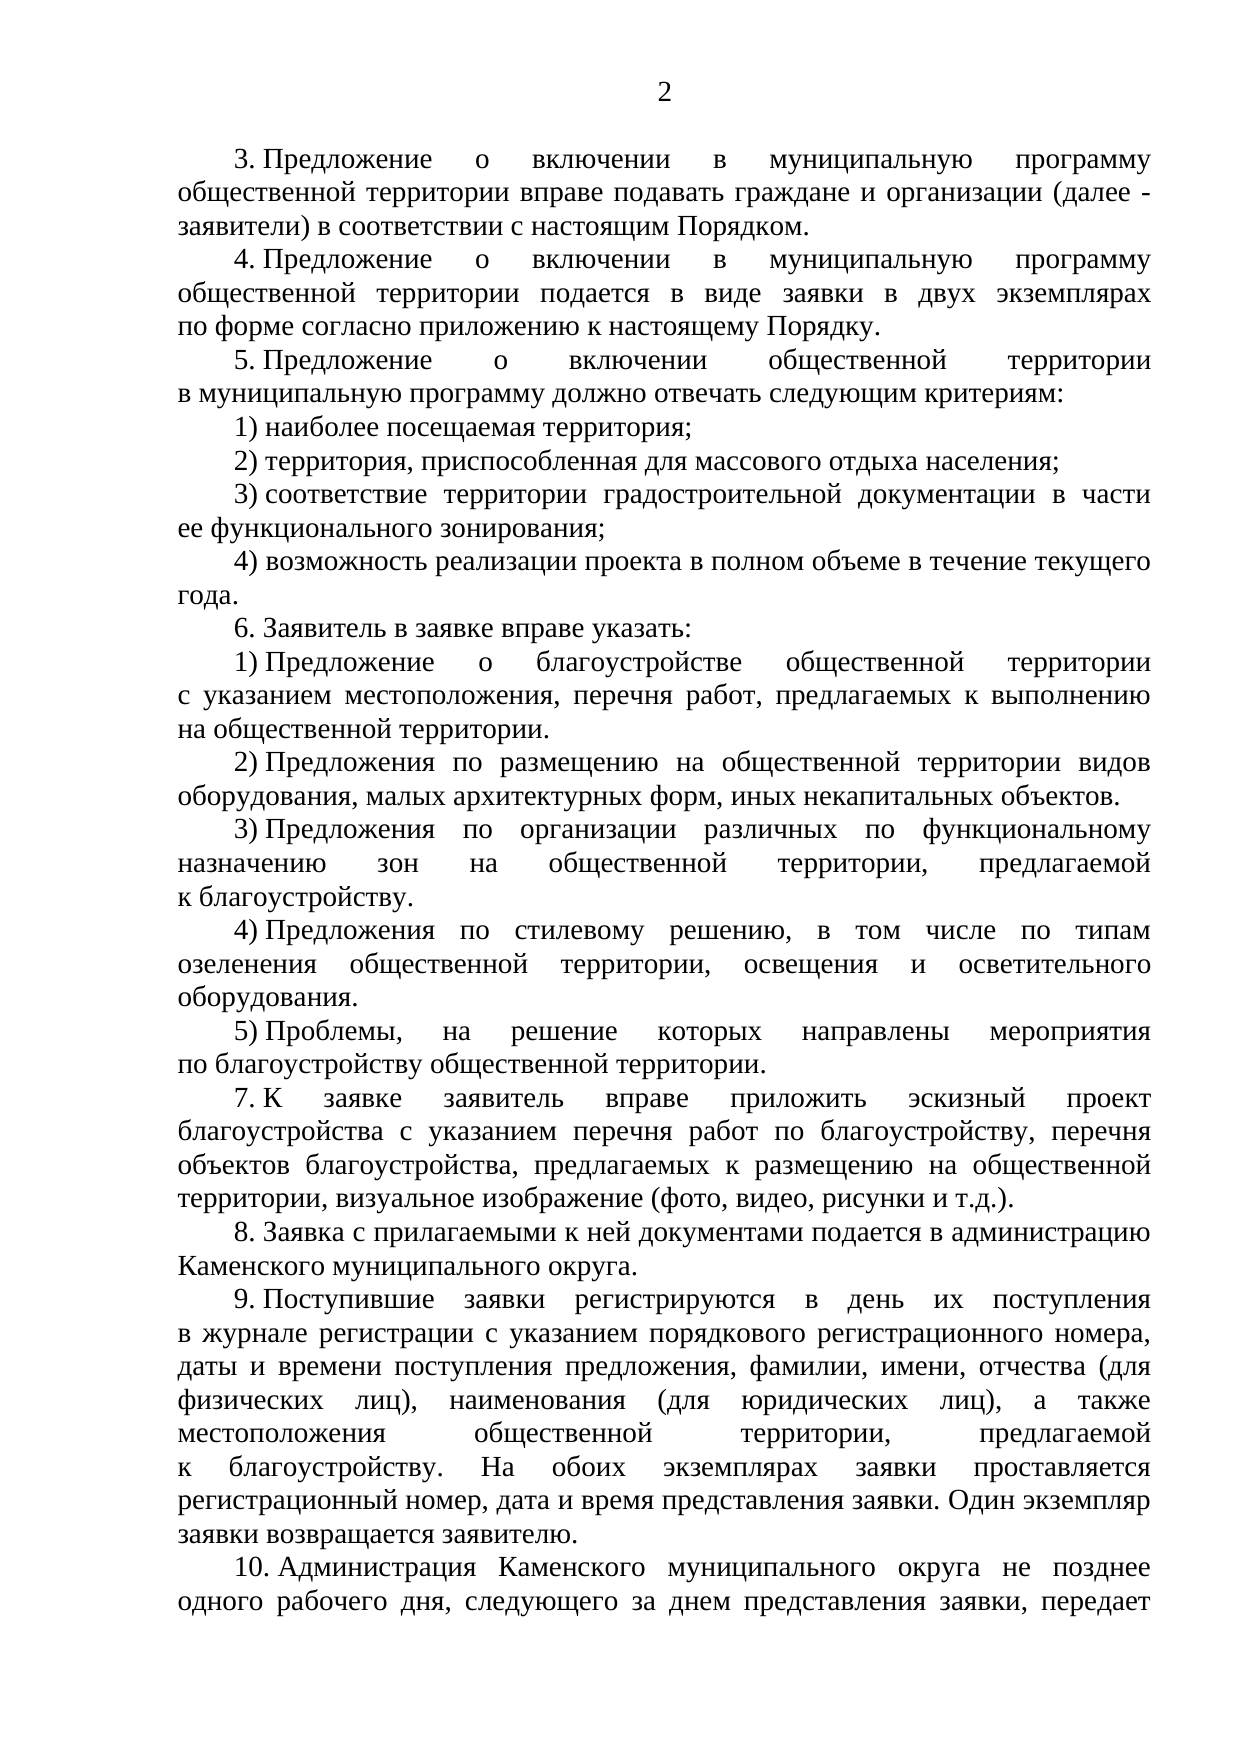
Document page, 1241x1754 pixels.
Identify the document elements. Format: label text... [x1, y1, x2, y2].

text 5) Проблемы, на решение которых направлены мероприятия по благоустройству общественной территории. [177, 1013, 1152, 1080]
text 6. Заявитель в заявке вправе указать: [177, 610, 1152, 644]
text 4) Предложения по стилевому решению, в том числе по типам озеленения общественной территории, освещения и осветительного оборудования. [177, 912, 1152, 1013]
text 5. Предложение о включении общественной территории в муниципальную программу должно отвечать следующим критериям: [177, 342, 1152, 409]
text 4) возможность реализации проекта в полном объеме в течение текущего года. [177, 543, 1152, 610]
text 9. Поступившие заявки регистрируются в день их поступления в журнале регистрации с указанием порядкового регистрационного номера, даты и времени поступления предложения, фамилии, имени, отчества (для физических лиц), наименования (для юридических лиц), а также местоположения общественной территории, предлагаемой к благоустройству. На обоих экземплярах заявки проставляется регистрационный номер, дата и время представления заявки. Один экземпляр заявки возвращается заявителю. [177, 1281, 1152, 1549]
text 3. Предложение о включении в муниципальную программу общественной территории вправе подавать граждане и организации (далее - заявители) в соответствии с настоящим Порядком. [177, 141, 1152, 241]
text 7. К заявке заявитель вправе приложить эскизный проект благоустройства с указанием перечня работ по благоустройству, перечня объектов благоустройства, предлагаемых к размещению на общественной территории, визуальное изображение (фото, видео, рисунки и т.д.). [177, 1080, 1152, 1214]
text 2) Предложения по размещению на общественной территории видов оборудования, малых архитектурных форм, иных некапитальных объектов. [177, 744, 1152, 812]
text 1) Предложение о благоустройстве общественной территории с указанием местоположения, перечня работ, предлагаемых к выполнению на общественной территории. [177, 644, 1152, 744]
text 2) территория, приспособленная для массового отдыха населения; [177, 443, 1152, 476]
text 8. Заявка с прилагаемыми к ней документами подается в администрацию Каменского муниципального округа. [177, 1214, 1152, 1281]
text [177, 1549, 1152, 1617]
text 3) Предложения по организации различных по функциональному назначению зон на общественной территории, предлагаемой к благоустройству. [177, 812, 1152, 912]
text 3) соответствие территории градостроительной документации в части ее функционального зонирования; [177, 476, 1152, 543]
text 4. Предложение о включении в муниципальную программу общественной территории подается в виде заявки в двух экземплярах по форме согласно приложению к настоящему Порядку. [177, 241, 1152, 342]
text 1) наиболее посещаемая территория; [177, 409, 1152, 443]
